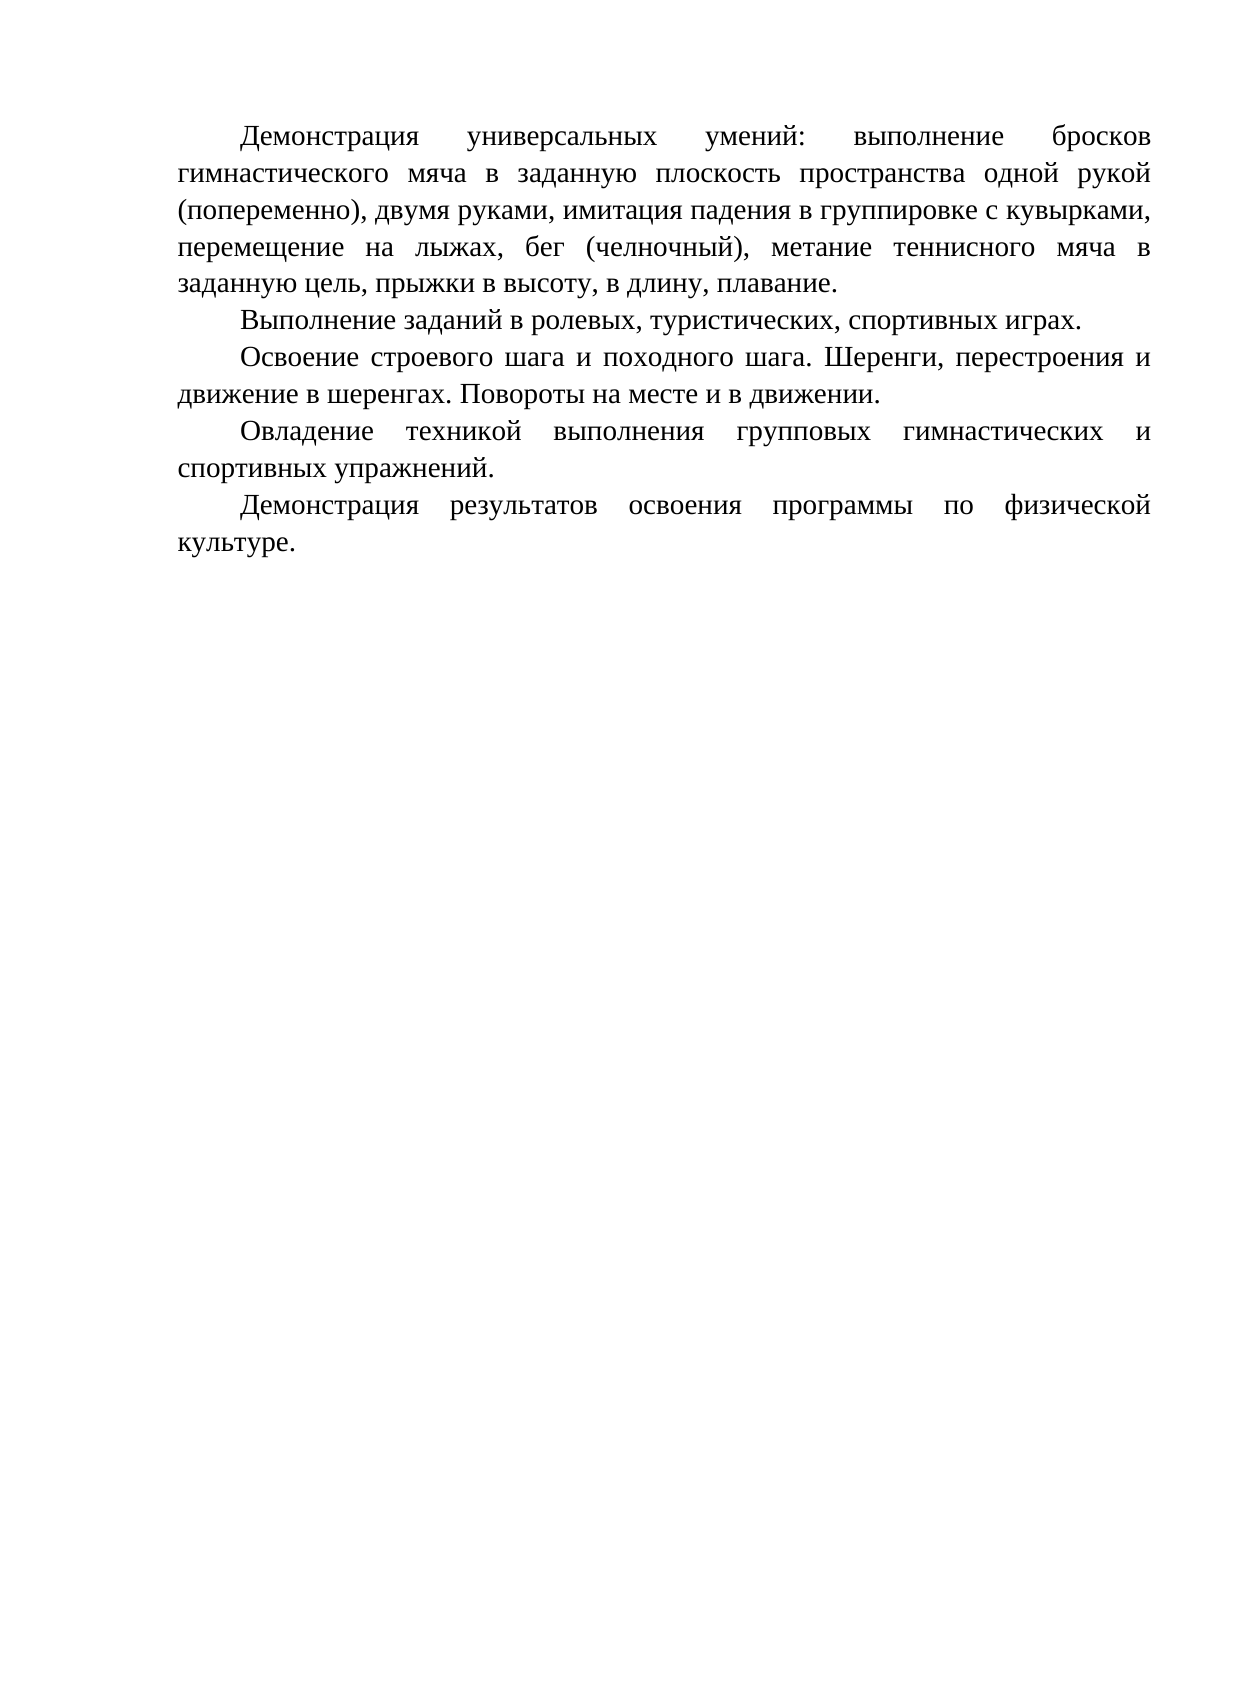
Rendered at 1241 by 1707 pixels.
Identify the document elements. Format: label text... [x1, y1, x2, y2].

text Освоение строевого шага и походного шага. Шеренги, перестроения и движение в шеренгах. Повороты на месте и в движении. [177, 339, 1152, 410]
text Демонстрация результатов освоения программы по физической культуре. [177, 487, 1152, 557]
text Овладение техникой выполнения групповых гимнастических и спортивных упражнений. [177, 413, 1152, 483]
text Демонстрация универсальных умений: выполнение бросков гимнастического мяча в заданную плоскость пространства одной рукой (попеременно), двумя руками, имитация падения в группировке с кувырками, перемещение на лыжах, бег (челночный), метание теннисного мяча в заданную цель, прыжки в высоту, в длину, плавание. [177, 118, 1152, 299]
text Выполнение заданий в ролевых, туристических, спортивных играх. [177, 302, 1152, 336]
